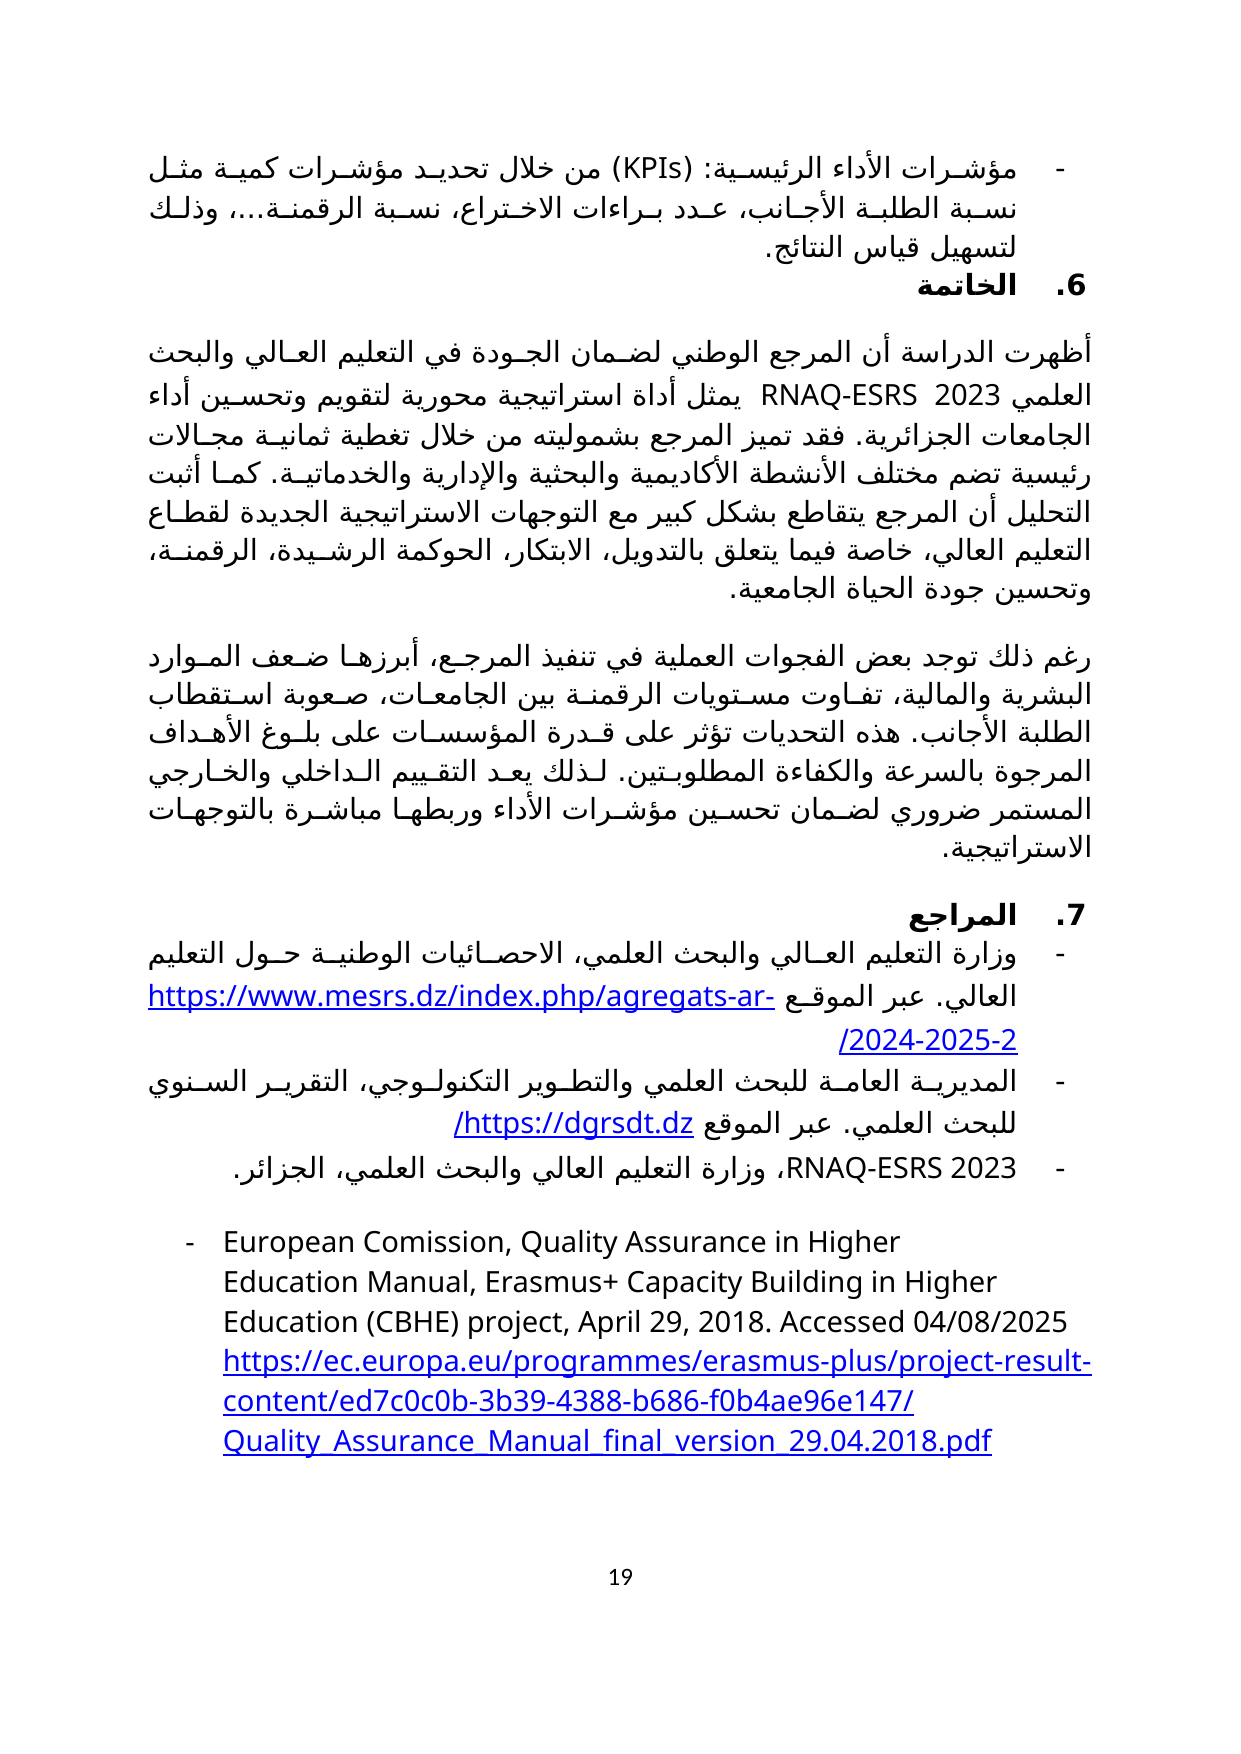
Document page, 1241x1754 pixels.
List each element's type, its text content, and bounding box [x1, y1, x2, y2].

list مؤشرات الأداء الرئيسية: (KPIs) من خلال تحديد مؤشرات كمية مثل نسبة الطلبة الأجانب، عدد براءات الاختراع، نسبة الرقمنة...، وذلك لتسهيل قياس النتائج. [148, 148, 1055, 264]
list المراجع [148, 898, 1055, 932]
list وزارة التعليم العالي والبحث العلمي، الاحصائيات الوطنية حول التعليم العالي. عبر الموقع https://www.mesrs.dz/index.php/agregats-ar-2024-2025-2/ [148, 937, 1055, 1059]
list European Comission, Quality Assurance in Higher Education Manual, Erasmus+ Capacity Building in Higher Education (CBHE) project, April 29, 2018. Accessed 04/08/2025 https://ec.europa.eu/programmes/erasmus-plus/project-result-content/ed7c0c0b-3b39-4388-b686-f0b4ae96e147/Quality_Assurance_Manual_final_version_29.04.2018.pdf [185, 1222, 1093, 1460]
text أظهرت الدراسة أن المرجع الوطني لضمان الجودة في التعليم العالي والبحث العلمي RNAQ-ESRS 2023 يمثل أداة استراتيجية محورية لتقويم وتحسين أداء الجامعات الجزائرية. فقد تميز المرجع بشموليته من خلال تغطية ثمانية مجالات رئيسية تضم مختلف الأنشطة الأكاديمية والبحثية والإدارية والخدماتية. كما أثبت التحليل أن المرجع يتقاطع بشكل كبير مع التوجهات الاستراتيجية الجديدة لقطاع التعليم العالي، خاصة فيما يتعلق بالتدويل، الابتكار، الحوكمة الرشيدة، الرقمنة، وتحسين جودة الحياة الجامعية. [148, 336, 1093, 606]
list الخاتمة [148, 268, 1055, 302]
list المديرية العامة للبحث العلمي والتطوير التكنولوجي، التقرير السنوي للبحث العلمي. عبر الموقع https://dgrsdt.dz/ [148, 1064, 1055, 1142]
list RNAQ-ESRS 2023، وزارة التعليم العالي والبحث العلمي، الجزائر. [148, 1148, 1055, 1187]
text رغم ذلك توجد بعض الفجوات العملية في تنفيذ المرجع، أبرزها ضعف الموارد البشرية والمالية، تفاوت مستويات الرقمنة بين الجامعات، صعوبة استقطاب الطلبة الأجانب. هذه التحديات تؤثر على قدرة المؤسسات على بلوغ الأهداف المرجوة بالسرعة والكفاءة المطلوبتين. لذلك يعد التقييم الداخلي والخارجي المستمر ضروري لضمان تحسين مؤشرات الأداء وربطها مباشرة بالتوجهات الاستراتيجية. [148, 639, 1093, 865]
